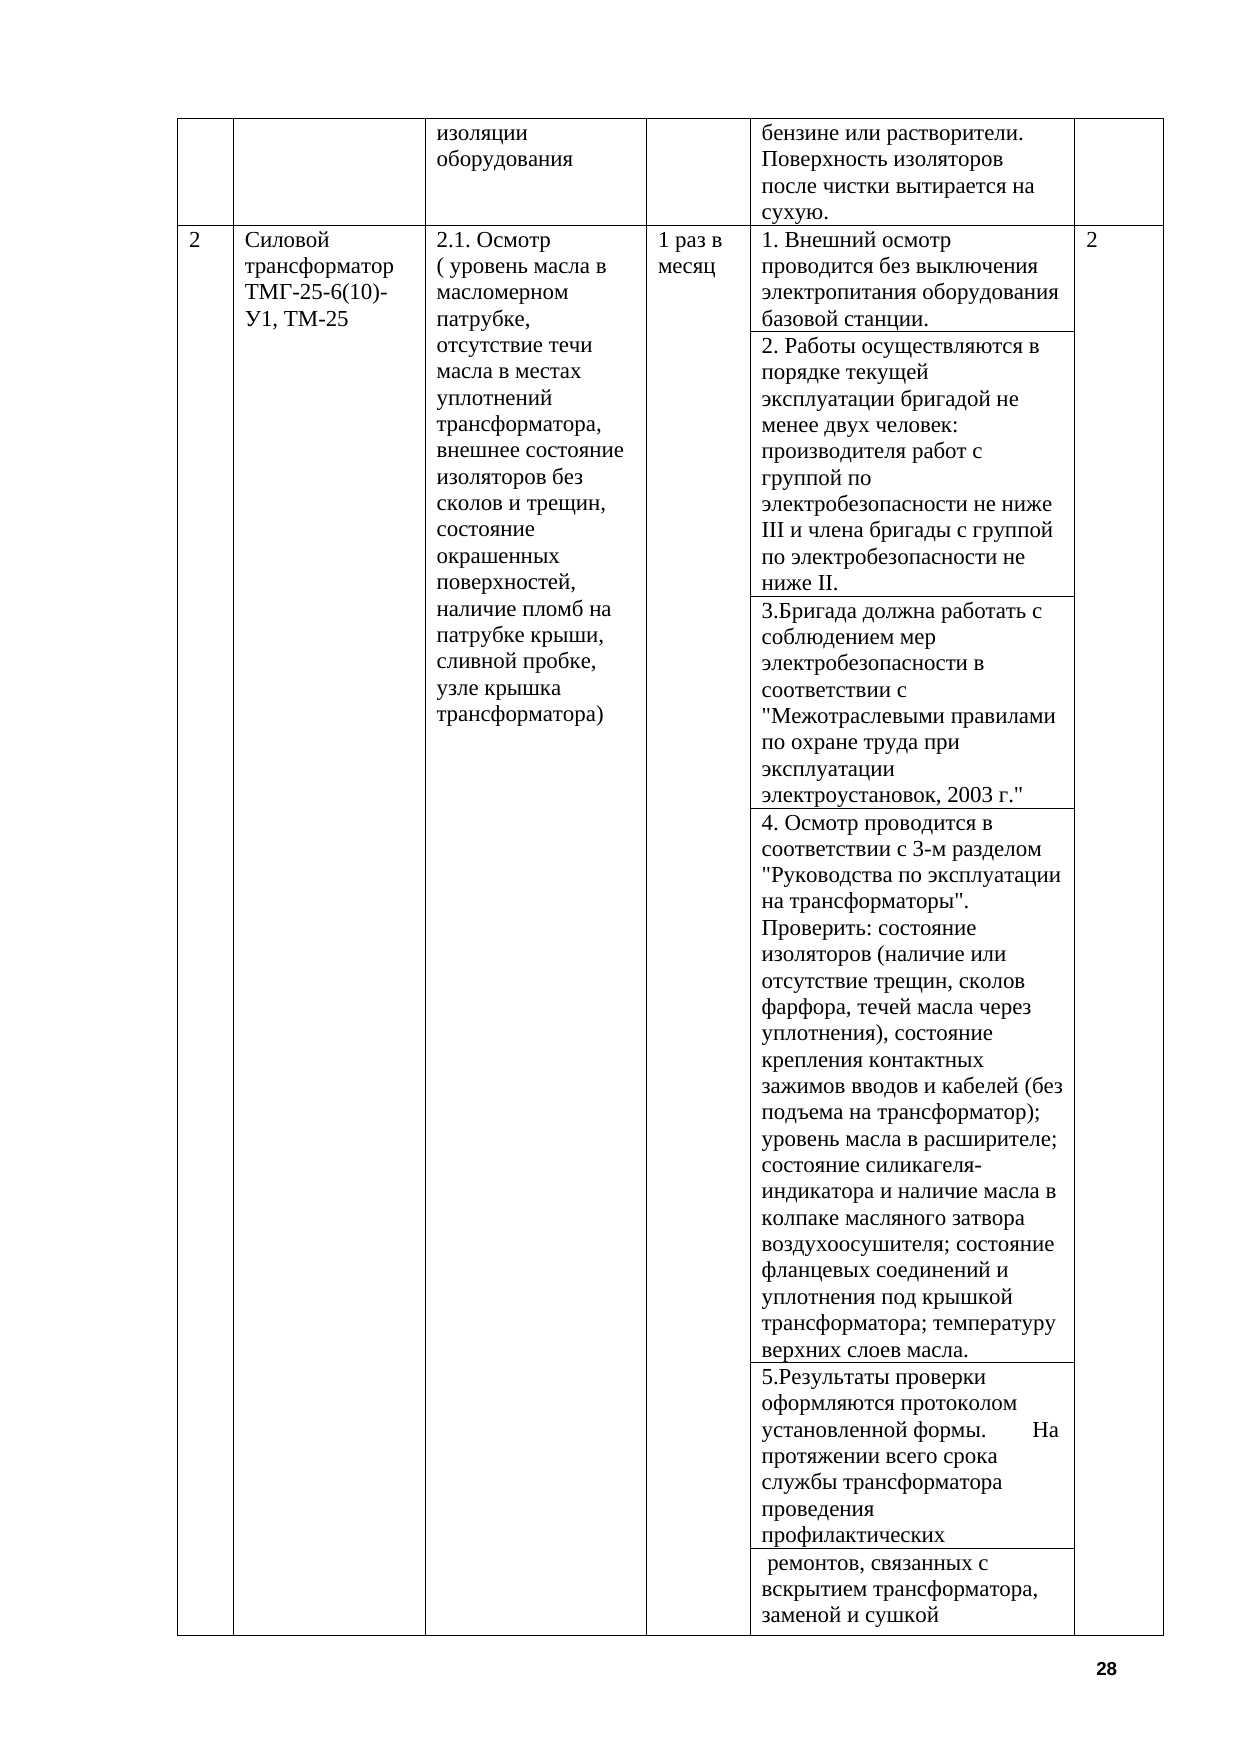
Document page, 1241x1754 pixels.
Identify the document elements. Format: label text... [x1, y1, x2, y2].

table_cell 1. Внешний осмотр проводится без выключения электропитания оборудования базовой станции. [751, 226, 1074, 331]
table_cell 1 раз в месяц [647, 226, 750, 1635]
table_cell 5.Результаты проверки оформляются протоколом установленной формы. На протяжении всего срока службы трансформатора проведения профилактических [751, 1363, 1074, 1547]
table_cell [751, 1549, 1074, 1635]
table_cell Силовой трансформатор ТМГ-25-6(10)-У1, ТМ-25 [234, 226, 425, 1635]
table_cell 3.Бригада должна работать с соблюдением мер электробезопасности в соответствии с "Межотраслевыми правилами по охране труда при эксплуатации электроустановок, 2003 г." [751, 597, 1074, 807]
table_cell 2.1. Осмотр ( уровень масла в масломерном патрубке, отсутствие течи масла в местах уплотнений трансформатора, внешнее состояние изоляторов без сколов и трещин, состояние окрашенных поверхностей, наличие пломб на патрубке крыши, сливной пробке, узле крышка трансформатора) [426, 226, 646, 1635]
table_cell 2 [178, 226, 233, 1635]
table_cell 4. Осмотр проводится в соответствии с 3-м разделом "Руководства по эксплуатации на трансформаторы". Проверить: состояние изоляторов (наличие или отсутствие трещин, сколов фарфора, течей масла через уплотнения), состояние крепления контактных зажимов вводов и кабелей (без подъема на трансформатор); уровень масла в расширителе; состояние силикагеля-индикатора и наличие масла в колпаке масляного затвора воздухоосушителя; состояние фланцевых соединений и уплотнения под крышкой трансформатора; температуру верхних слоев масла. [751, 809, 1074, 1362]
table_cell 2. Работы осуществляются в порядке текущей эксплуатации бригадой не менее двух человек: производителя работ с группой по электробезопасности не ниже III и члена бригады с группой по электробезопасности не ниже II. [751, 332, 1074, 596]
table_cell 2 [1075, 226, 1163, 1635]
